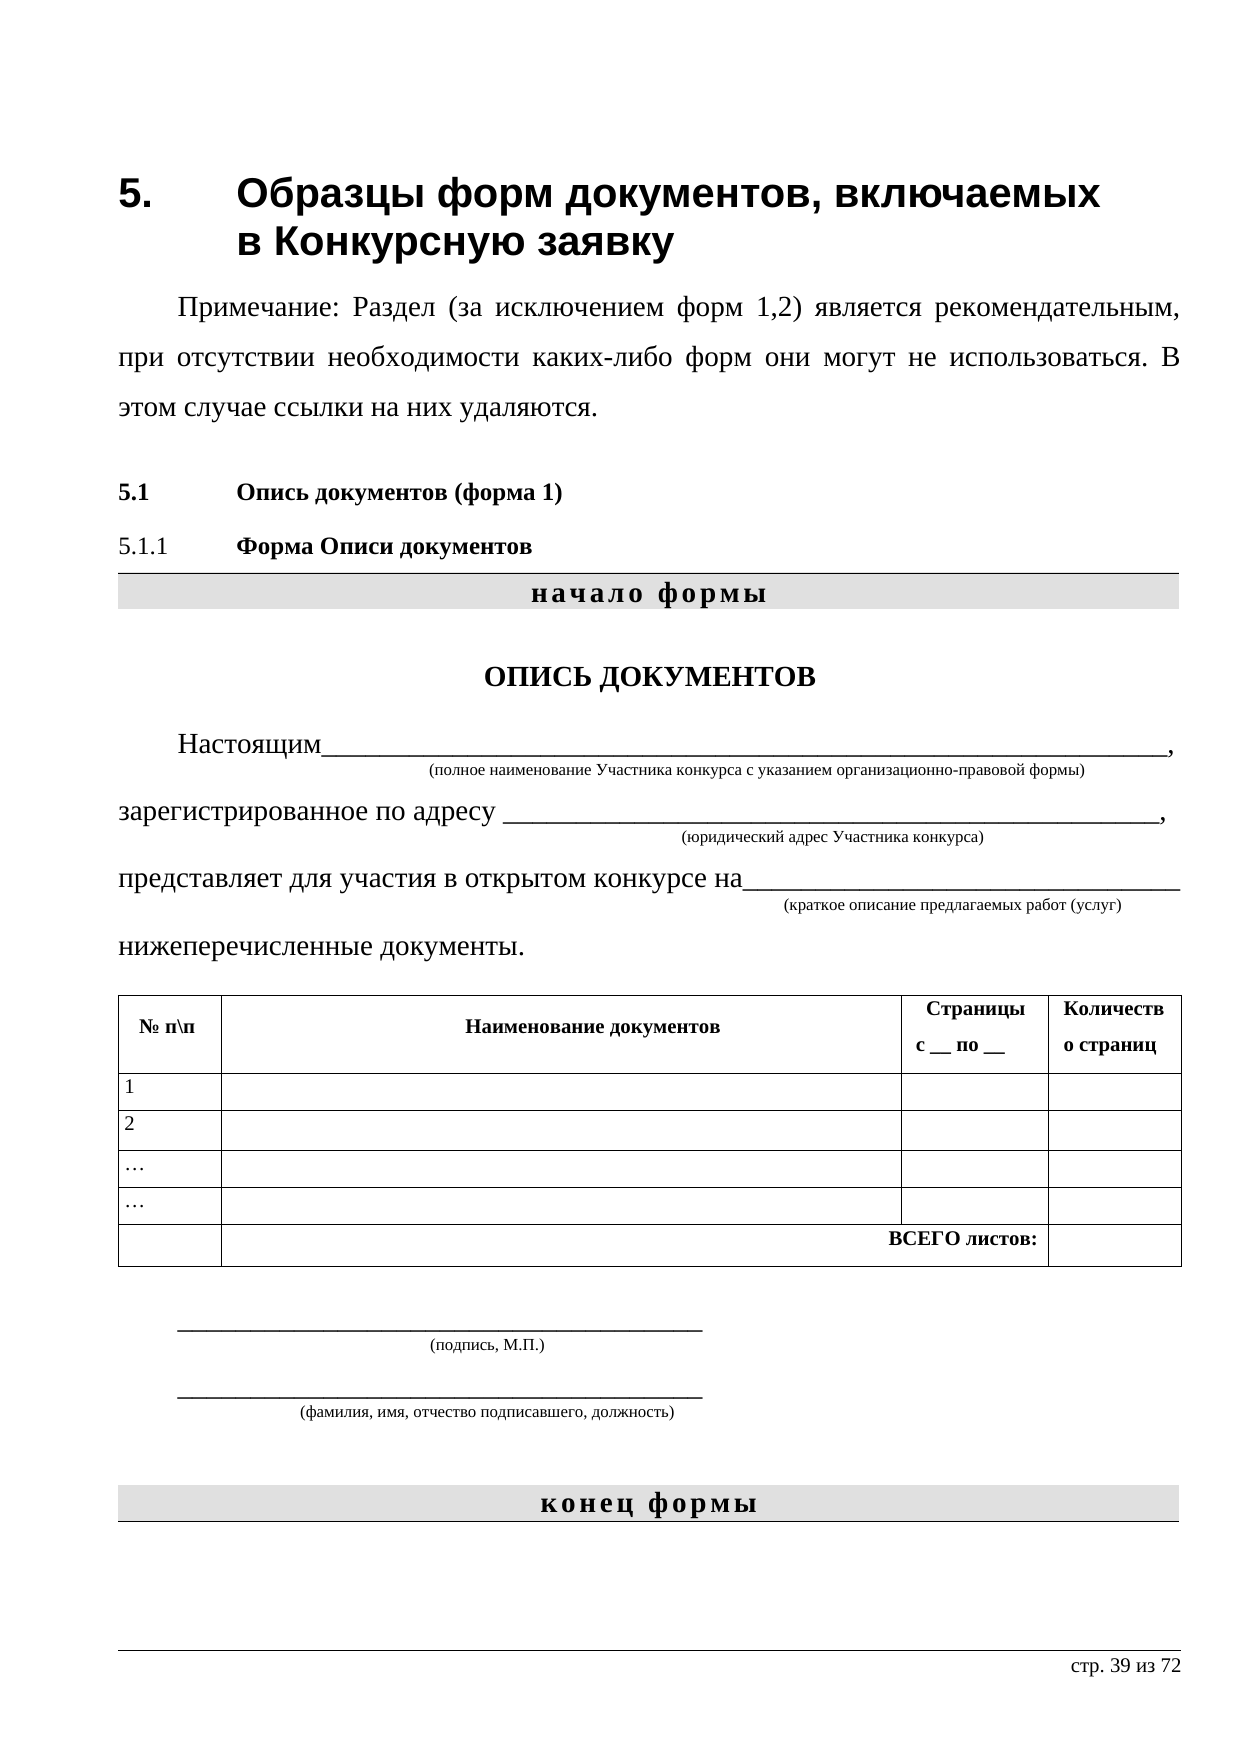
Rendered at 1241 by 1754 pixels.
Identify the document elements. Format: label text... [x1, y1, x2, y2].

text конец формы [118, 1485, 1179, 1521]
text ____________________________________ [118, 1368, 1181, 1401]
table_cell [222, 1151, 901, 1187]
text начало формы [118, 574, 1179, 609]
table_cell 1 [119, 1074, 221, 1110]
text (краткое описание предлагаемых работ (услуг) [118, 894, 1181, 928]
text зарегистрированное по адресу _____________________________________________, [118, 793, 1181, 827]
text Форма Описи документов [118, 531, 1181, 560]
table_cell [119, 1225, 221, 1266]
table_cell 2 [119, 1111, 221, 1150]
text представляет для участия в открытом конкурсе на______________________________ [118, 861, 1181, 894]
text Настоящим__________________________________________________________, [118, 726, 1181, 760]
text (юридический адрес Участника конкурса) [118, 827, 1181, 861]
table_cell [1049, 1188, 1181, 1224]
table_cell [1049, 1225, 1181, 1266]
table_cell [1049, 1074, 1181, 1110]
table_cell [1049, 1151, 1181, 1187]
table_header Количество страниц [1049, 996, 1181, 1073]
table_header Наименование документов [222, 996, 901, 1073]
table_cell [902, 1111, 1048, 1150]
text нижеперечисленные документы. [118, 928, 1181, 961]
table_cell [222, 1111, 901, 1150]
table_cell ВСЕГО листов: [222, 1225, 1048, 1266]
text (полное наименование Участника конкурса с указанием организационно-правовой формы) [118, 760, 1181, 793]
table_cell [902, 1188, 1048, 1224]
text (подпись, М.П.) [118, 1334, 797, 1368]
table_cell [1049, 1111, 1181, 1150]
table_cell … [119, 1188, 221, 1224]
text ОПИСЬ ДОКУМЕНТОВ [118, 659, 1181, 693]
subtitle Опись документов (форма 1) [118, 477, 1181, 506]
table_cell [222, 1188, 901, 1224]
table_cell [902, 1074, 1048, 1110]
table_header № п\п [119, 996, 221, 1073]
table_cell [902, 1151, 1048, 1187]
text ____________________________________ [118, 1301, 1181, 1334]
table_header Страницы с __ по __ [902, 996, 1048, 1073]
table_cell [222, 1074, 901, 1110]
text (фамилия, имя, отчество подписавшего, должность) [118, 1401, 797, 1435]
table_cell … [119, 1151, 221, 1187]
text Примечание: Раздел (за исключением форм 1,2) является рекомендательным, при отсутствии необходимости каких-либо форм они могут не использоваться. В этом случае ссылки на них удаляются. [118, 289, 1181, 423]
subtitle Образцы форм документов, включаемых в Конкурсную заявку [118, 168, 1181, 264]
